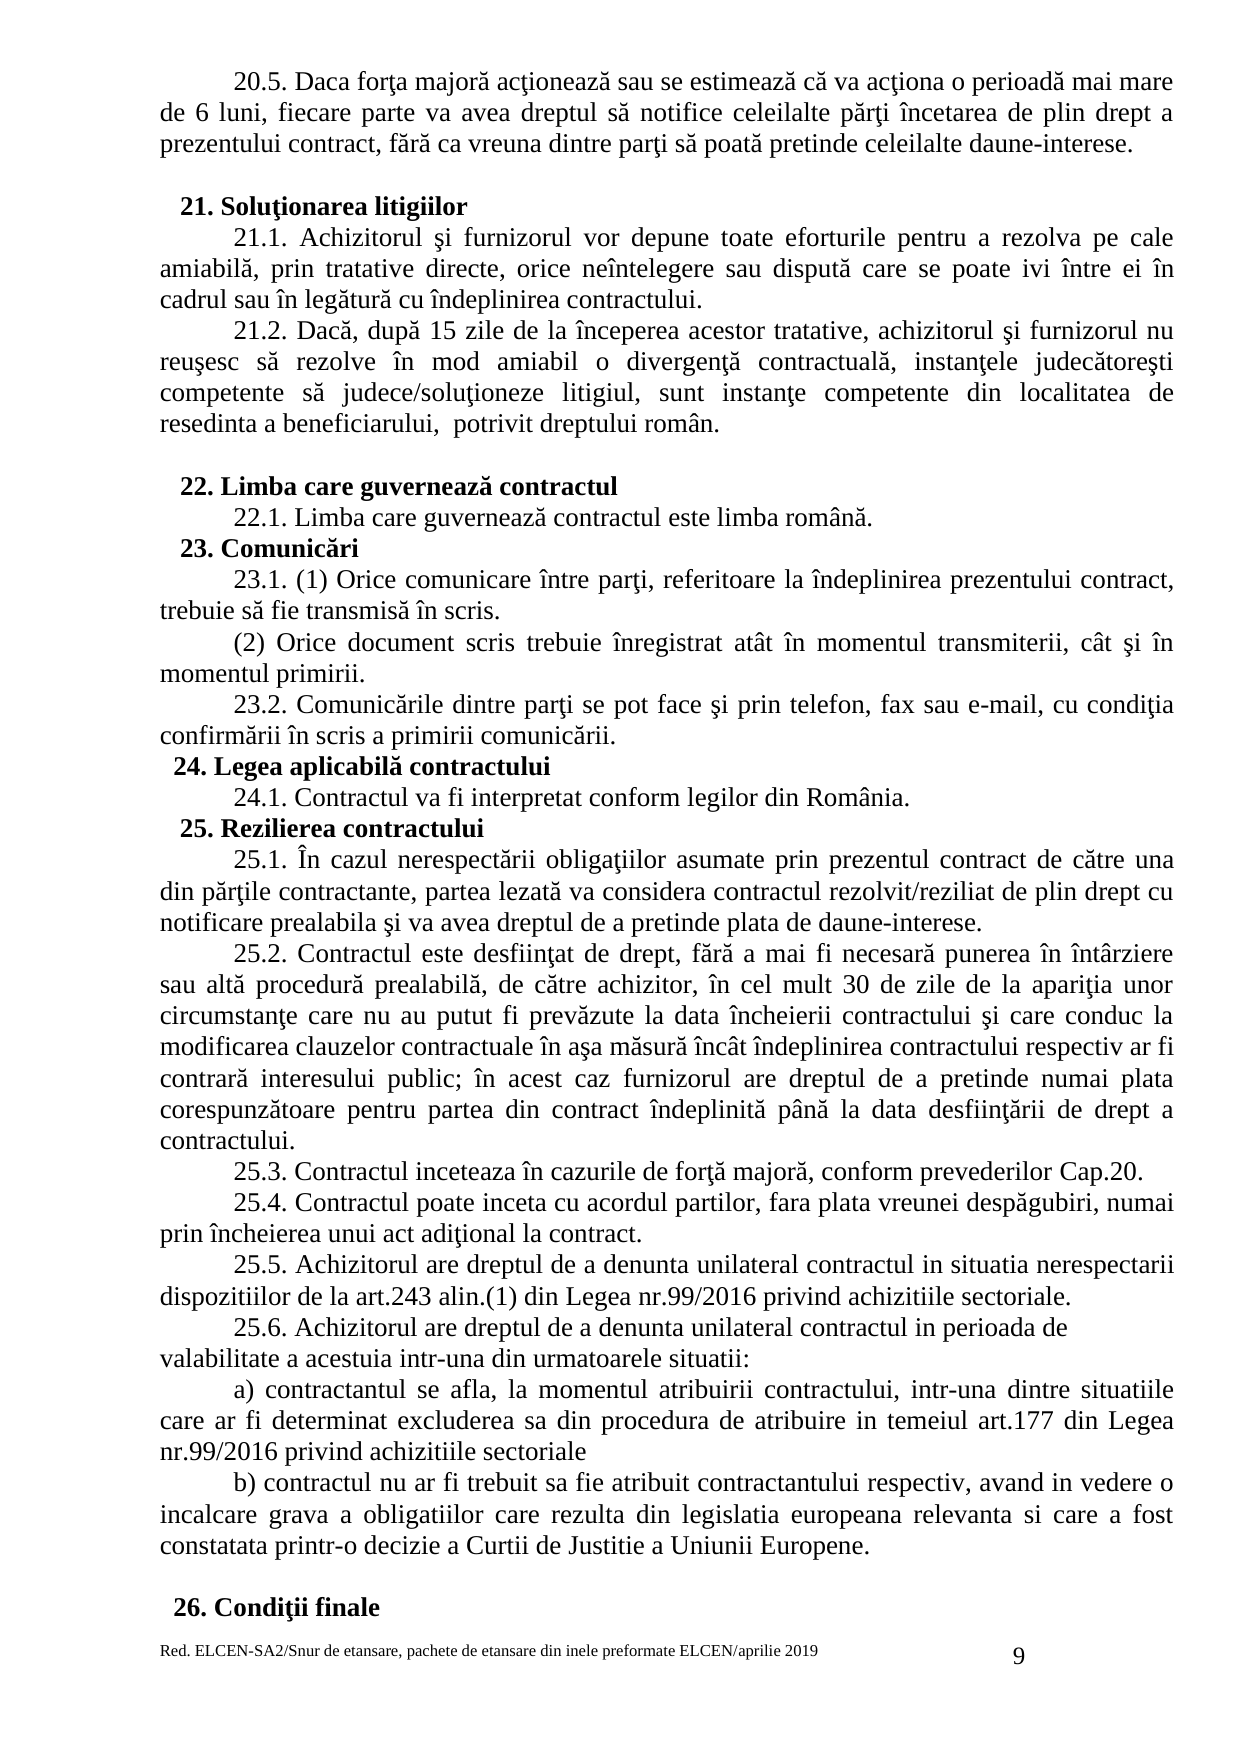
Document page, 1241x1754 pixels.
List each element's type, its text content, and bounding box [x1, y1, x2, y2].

text 25. Rezilierea contractului [159, 812, 1175, 844]
text (2) Orice document scris trebuie înregistrat atât în momentul transmiterii, cât şi în momentul primirii. [159, 626, 1175, 688]
text 24. Legea aplicabilă contractului [159, 750, 1175, 781]
text 25.6. Achizitorul are dreptul de a denunta unilateral contractul in perioada de [159, 1311, 1175, 1342]
text 26. Condiţii finale [159, 1591, 1175, 1622]
text 21. Soluţionarea litigiilor [159, 189, 1175, 221]
text 24.1. Contractul va fi interpretat conform legilor din România. [159, 781, 1175, 812]
text a) contractantul se afla, la momentul atribuirii contractului, intr-una dintre situatiile care ar fi determinat excluderea sa din procedura de atribuire in temeiul art.177 din Legea nr.99/2016 privind achizitiile sectoriale [159, 1373, 1175, 1467]
text 25.1. În cazul nerespectării obligaţiilor asumate prin prezentul contract de către una din părţile contractante, partea lezată va considera contractul rezolvit/reziliat de plin drept cu notificare prealabila şi va avea dreptul de a pretinde plata de daune-interese. [159, 844, 1175, 937]
text b) contractul nu ar fi trebuit sa fie atribuit contractantului respectiv, avand in vedere o incalcare grava a obligatiilor care rezulta din legislatia europeana relevanta si care a fost constatata printr-o decizie a Curtii de Justitie a Uniunii Europene. [159, 1467, 1175, 1560]
text 21.1. Achizitorul şi furnizorul vor depune toate eforturile pentru a rezolva pe cale amiabilă, prin tratative directe, orice neîntelegere sau dispută care se poate ivi între ei în cadrul sau în legătură cu îndeplinirea contractului. [159, 221, 1175, 314]
text valabilitate a acestuia intr-una din urmatoarele situatii: [159, 1342, 1175, 1373]
text 25.2. Contractul este desfiinţat de drept, fără a mai fi necesară punerea în întârziere sau altă procedură prealabilă, de către achizitor, în cel mult 30 de zile de la apariţia unor circumstanţe care nu au putut fi prevăzute la data încheierii contractului şi care conduc la modificarea clauzelor contractuale în aşa măsură încât îndeplinirea contractului respectiv ar fi contrară interesului public; în acest caz furnizorul are dreptul de a pretinde numai plata corespunzătoare pentru partea din contract îndeplinită până la data desfiinţării de drept a contractului. [159, 937, 1175, 1155]
text 22.1. Limba care guvernează contractul este limba română. [159, 501, 1175, 532]
text 23.2. Comunicările dintre parţi se pot face şi prin telefon, fax sau e-mail, cu condiţia confirmării în scris a primirii comunicării. [159, 688, 1175, 750]
text 25.3. Contractul inceteaza în cazurile de forţă majoră, conform prevederilor Cap.20. [159, 1155, 1175, 1186]
text 20.5. Daca forţa majoră acţionează sau se estimează că va acţiona o perioadă mai mare de 6 luni, fiecare parte va avea dreptul să notifice celeilalte părţi încetarea de plin drept a prezentului contract, fără ca vreuna dintre parţi să poată pretinde celeilalte daune-interese. [159, 65, 1175, 158]
text 23.1. (1) Orice comunicare între parţi, referitoare la îndeplinirea prezentului contract, trebuie să fie transmisă în scris. [159, 563, 1175, 626]
text 21.2. Dacă, după 15 zile de la începerea acestor tratative, achizitorul şi furnizorul nu reuşesc să rezolve în mod amiabil o divergenţă contractuală, instanţele judecătoreşti competente să judece/soluţioneze litigiul, sunt instanţe competente din localitatea de resedinta a beneficiarului, potrivit dreptului român. [159, 314, 1175, 439]
text 22. Limba care guvernează contractul [159, 470, 1175, 501]
text 25.5. Achizitorul are dreptul de a denunta unilateral contractul in situatia nerespectarii dispozitiilor de la art.243 alin.(1) din Legea nr.99/2016 privind achizitiile sectoriale. [159, 1248, 1175, 1311]
text 25.4. Contractul poate inceta cu acordul partilor, fara plata vreunei despăgubiri, numai prin încheierea unui act adiţional la contract. [159, 1186, 1175, 1248]
text 23. Comunicări [159, 532, 1175, 563]
